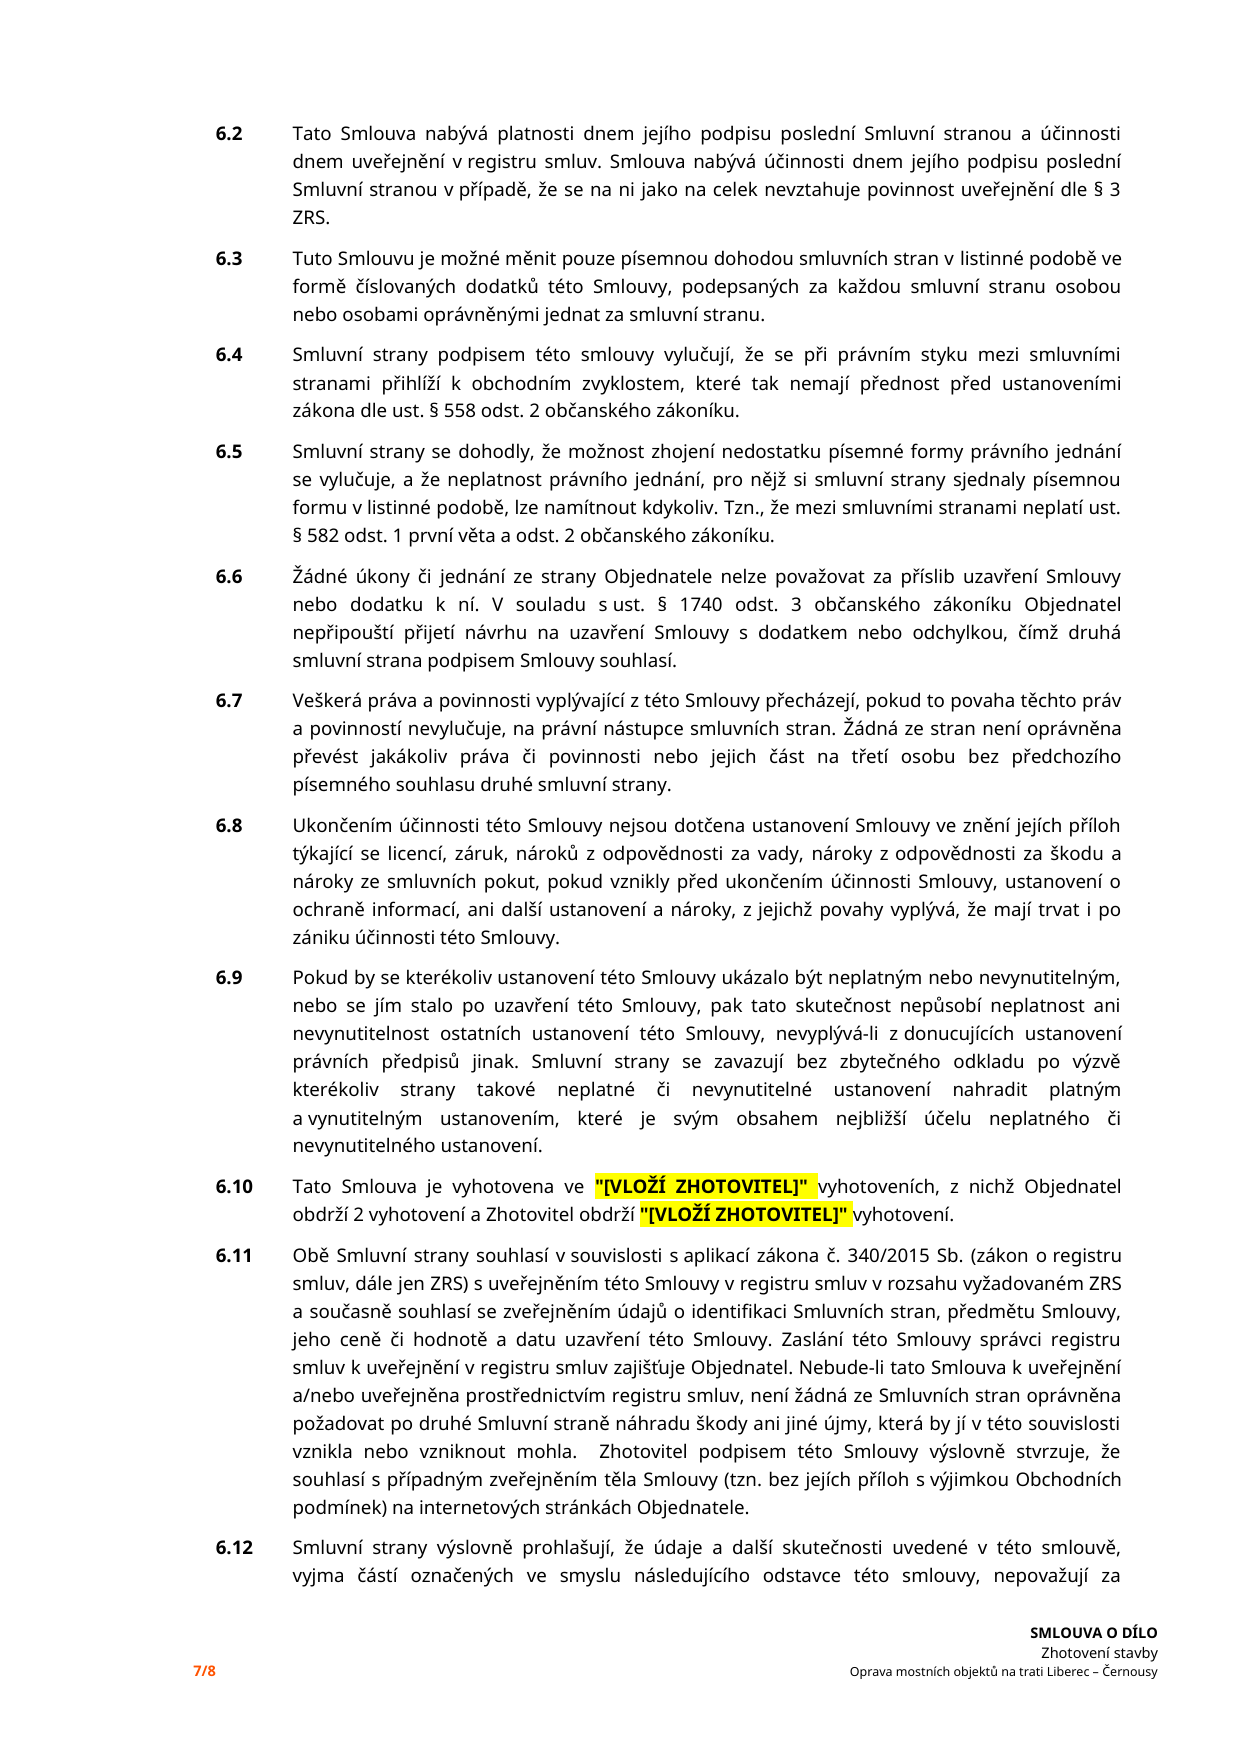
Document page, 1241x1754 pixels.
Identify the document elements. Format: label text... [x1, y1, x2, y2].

text Ukončením účinnosti této Smlouvy nejsou dotčena ustanovení Smlouvy ve znění jejích příloh týkající se licencí, záruk, nároků z odpovědnosti za vady, nároky z odpovědnosti za škodu a nároky ze smluvních pokut, pokud vznikly před ukončením účinnosti Smlouvy, ustanovení o ochraně informací, ani další ustanovení a nároky, z jejichž povahy vyplývá, že mají trvat i po zániku účinnosti této Smlouvy. [216, 812, 1122, 950]
text Veškerá práva a povinnosti vyplývající z této Smlouvy přecházejí, pokud to povaha těchto práv a povinností nevylučuje, na právní nástupce smluvních stran. Žádná ze stran není oprávněna převést jakákoliv práva či povinnosti nebo jejich část na třetí osobu bez předchozího písemného souhlasu druhé smluvní strany. [216, 687, 1122, 797]
text Tuto Smlouvu je možné měnit pouze písemnou dohodou smluvních stran v listinné podobě ve formě číslovaných dodatků této Smlouvy, podepsaných za každou smluvní stranu osobou nebo osobami oprávněnými jednat za smluvní stranu. [216, 245, 1122, 327]
text Žádné úkony či jednání ze strany Objednatele nelze považovat za příslib uzavření Smlouvy nebo dodatku k ní. V souladu s ust. § 1740 odst. 3 občanského zákoníku Objednatel nepřipouští přijetí návrhu na uzavření Smlouvy s dodatkem nebo odchylkou, čímž druhá smluvní strana podpisem Smlouvy souhlasí. [216, 563, 1122, 672]
text Tato Smlouva je vyhotovena ve vyhotoveních, z nichž Objednatel obdrží 2 vyhotovení a Zhotovitel obdrží vyhotovení. [216, 1173, 1122, 1227]
text Smluvní strany se dohodly, že možnost zhojení nedostatku písemné formy právního jednání se vylučuje, a že neplatnost právního jednání, pro nějž si smluvní strany sjednaly písemnou formu v listinné podobě, lze namítnout kdykoliv. Tzn., že mezi smluvními stranami neplatí ust. § 582 odst. 1 první věta a odst. 2 občanského zákoníku. [216, 438, 1122, 548]
text Obě Smluvní strany souhlasí v souvislosti s aplikací zákona č. 340/2015 Sb. (zákon o registru smluv, dále jen ZRS) s uveřejněním této Smlouvy v registru smluv v rozsahu vyžadovaném ZRS a současně souhlasí se zveřejněním údajů o identifikaci Smluvních stran, předmětu Smlouvy, jeho ceně či hodnotě a datu uzavření této Smlouvy. Zaslání této Smlouvy správci registru smluv k uveřejnění v registru smluv zajišťuje Objednatel. Nebude-li tato Smlouva k uveřejnění a/nebo uveřejněna prostřednictvím registru smluv, není žádná ze Smluvních stran oprávněna požadovat po druhé Smluvní straně náhradu škody ani jiné újmy, která by jí v této souvislosti vznikla nebo vzniknout mohla. Zhotovitel podpisem této Smlouvy výslovně stvrzuje, že souhlasí s případným zveřejněním těla Smlouvy (tzn. bez jejích příloh s výjimkou Obchodních podmínek) na internetových stránkách Objednatele. [216, 1242, 1122, 1519]
text Tato Smlouva nabývá platnosti dnem jejího podpisu poslední Smluvní stranou a účinnosti dnem uveřejnění v registru smluv. Smlouva nabývá účinnosti dnem jejího podpisu poslední Smluvní stranou v případě, že se na ni jako na celek nevztahuje povinnost uveřejnění dle § 3 ZRS. [216, 121, 1122, 230]
text Smluvní strany podpisem této smlouvy vylučují, že se při právním styku mezi smluvními stranami přihlíží k obchodním zvyklostem, které tak nemají přednost před ustanoveními zákona dle ust. § 558 odst. 2 občanského zákoníku. [216, 342, 1122, 423]
text Pokud by se kterékoliv ustanovení této Smlouvy ukázalo být neplatným nebo nevynutitelným, nebo se jím stalo po uzavření této Smlouvy, pak tato skutečnost nepůsobí neplatnost ani nevynutitelnost ostatních ustanovení této Smlouvy, nevyplývá-li z donucujících ustanovení právních předpisů jinak. Smluvní strany se zavazují bez zbytečného odkladu po výzvě kterékoliv strany takové neplatné či nevynutitelné ustanovení nahradit platným a vynutitelným ustanovením, které je svým obsahem nejbližší účelu neplatného či nevynutitelného ustanovení. [216, 965, 1122, 1158]
